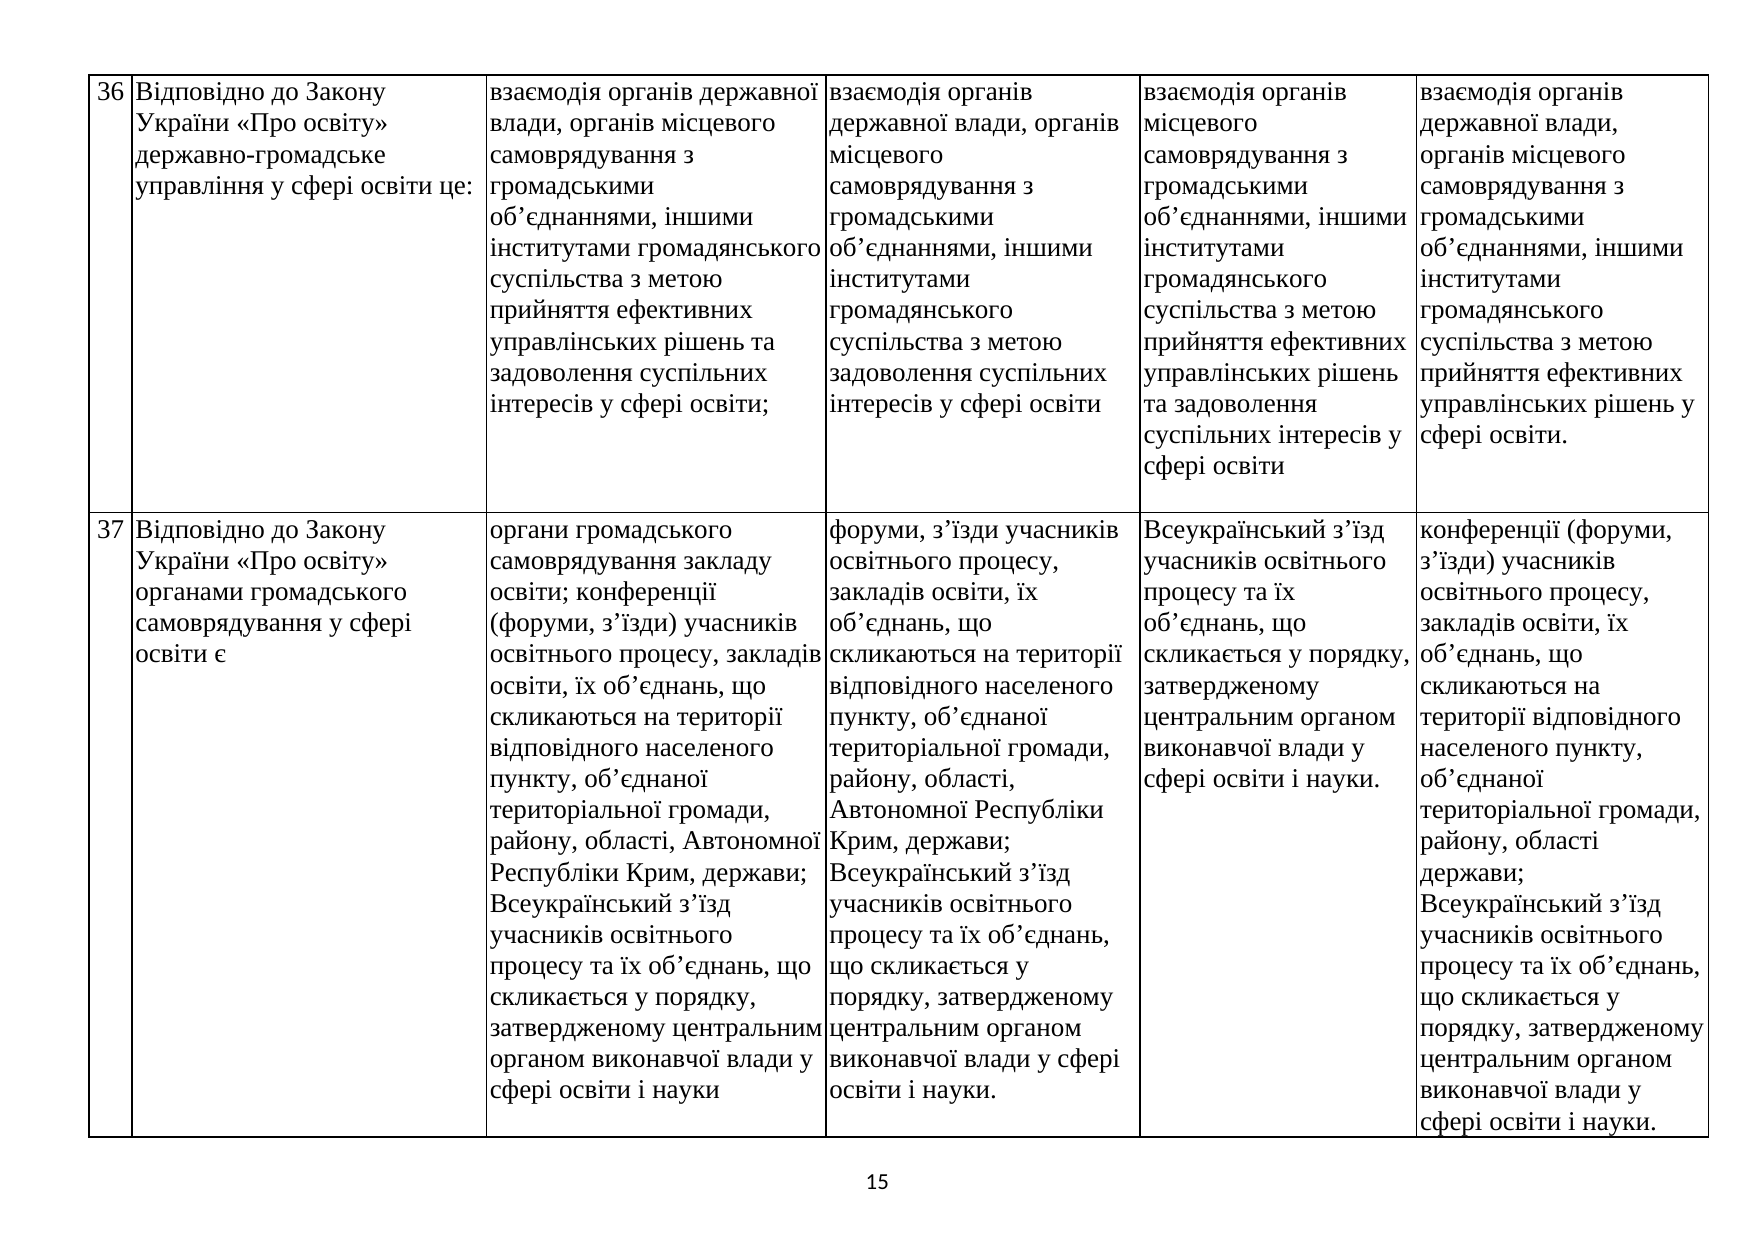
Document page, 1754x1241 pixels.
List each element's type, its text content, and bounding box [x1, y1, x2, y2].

table_cell взаємодія органів державної влади, органів місцевого самоврядування з громадськими об’єднаннями, іншими інститутами громадянського суспільства з метою прийняття ефективних управлінських рішень та задоволення суспільних інтересів у сфері освіти; [487, 76, 825, 511]
table_cell 36 [90, 76, 131, 511]
table_cell Всеукраїнський з’їзд учасників освітнього процесу та їх об’єднань, що скликається у порядку, затвердженому центральним органом виконавчої влади у сфері освіти і науки. [1141, 513, 1416, 1136]
table_cell взаємодія органів місцевого самоврядування з громадськими об’єднаннями, іншими інститутами громадянського суспільства з метою прийняття ефективних управлінських рішень та задоволення суспільних інтересів у сфері освіти [1141, 76, 1416, 511]
table_cell форуми, з’їзди учасників освітнього процесу, закладів освіти, їх об’єднань, що скликаються на території відповідного населеного пункту, об’єднаної територіальної громади, району, області, Автономної Республіки Крим, держави; Всеукраїнський з’їзд учасників освітнього процесу та їх об’єднань, що скликається у порядку, затвердженому центральним органом виконавчої влади у сфері освіти і науки. [827, 513, 1139, 1136]
table_cell Відповідно до Закону України «Про освіту» державно-громадське управління у сфері освіти це: [133, 76, 486, 511]
table_cell взаємодія органів державної влади, органів місцевого самоврядування з громадськими об’єднаннями, іншими інститутами громадянського суспільства з метою прийняття ефективних управлінських рішень у сфері освіти. [1417, 76, 1708, 511]
table_cell Відповідно до Закону України «Про освіту» органами громадського самоврядування у сфері освіти є [133, 513, 486, 1136]
table_cell органи громадського самоврядування закладу освіти; конференції (форуми, з’їзди) учасників освітнього процесу, закладів освіти, їх об’єднань, що скликаються на території відповідного населеного пункту, об’єднаної територіальної громади, району, області, Автономної Республіки Крим, держави; Всеукраїнський з’їзд учасників освітнього процесу та їх об’єднань, що скликається у порядку, затвердженому центральним органом виконавчої влади у сфері освіти і науки [487, 513, 825, 1136]
table_cell взаємодія органів державної влади, органів місцевого самоврядування з громадськими об’єднаннями, іншими інститутами громадянського суспільства з метою задоволення суспільних інтересів у сфері освіти [827, 76, 1139, 511]
table_cell 37 [90, 513, 131, 1136]
table_cell конференції (форуми, з’їзди) учасників освітнього процесу, закладів освіти, їх об’єднань, що скликаються на території відповідного населеного пункту, об’єднаної територіальної громади, району, області держави; Всеукраїнський з’їзд учасників освітнього процесу та їх об’єднань, що скликається у порядку, затвердженому центральним органом виконавчої влади у сфері освіти і науки. [1417, 513, 1708, 1136]
